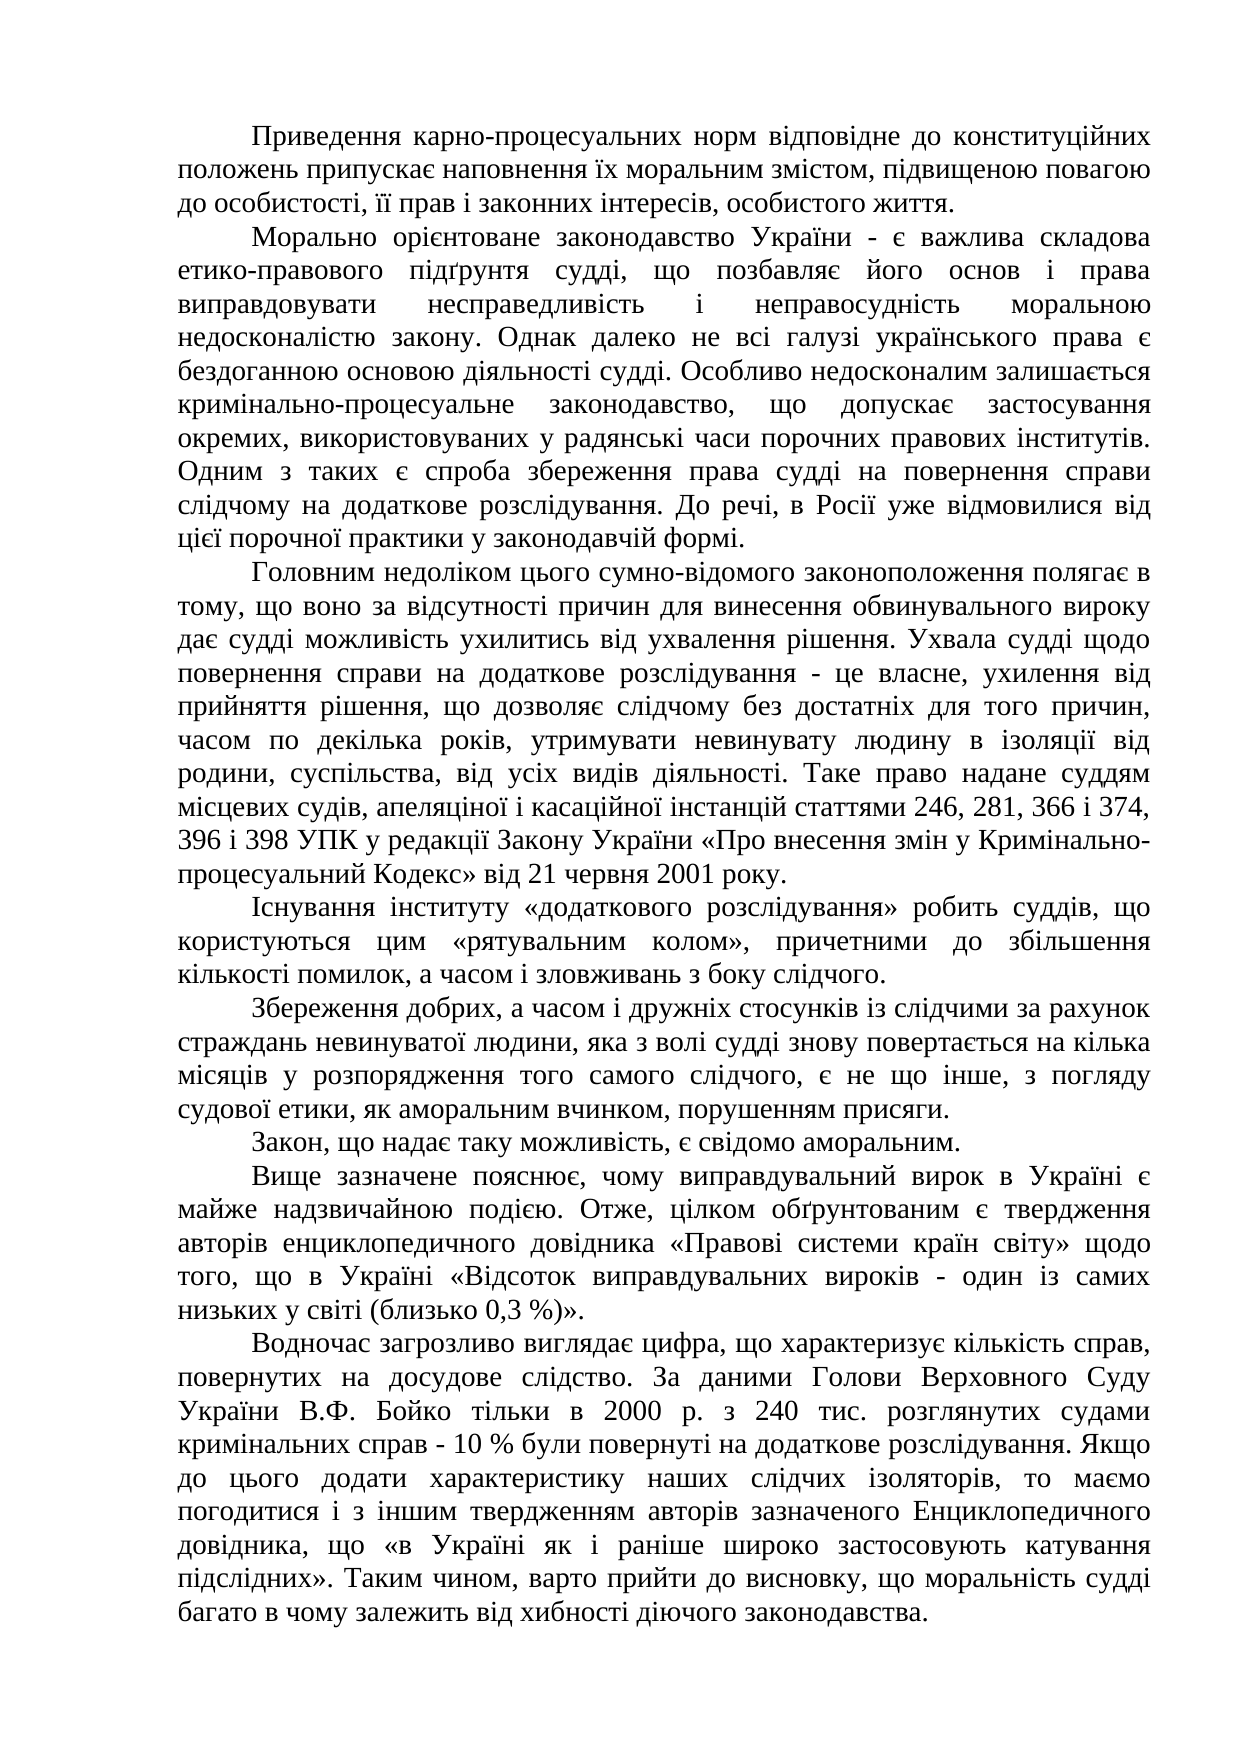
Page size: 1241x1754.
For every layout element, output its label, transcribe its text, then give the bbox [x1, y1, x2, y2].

text Збереження добрих, а часом і дружніх стосунків із слідчими за рахунок страждань невинуватої людини, яка з волі судді знову повертається на кілька місяців у розпорядження того самого слідчого, є не що інше, з погляду судової етики, як аморальним вчинком, порушенням присяги. [177, 990, 1152, 1124]
text Морально орієнтоване законодавство України - є важлива складова етико-правового підґрунтя судді, що позбавляє його основ і права виправдовувати несправедливість і неправосудність моральною недосконалістю закону. Однак далеко не всі галузі українського права є бездоганною основою діяльності судді. Особливо недосконалим залишається кримінально-процесуальне законодавство, що допускає застосування окремих, використовуваних у радянські часи порочних правових інститутів. Одним з таких є спроба збереження права судді на повернення справи слідчому на додаткове розслідування. До речі, в Росії уже відмовилися від цієї порочної практики у законодавчій формі. [177, 219, 1152, 554]
text Вище зазначене пояснює, чому виправдувальний вирок в Україні є майже надзвичайною подією. Отже, цілком обґрунтованим є твердження авторів енциклопедичного довідника «Правові системи країн світу» щодо того, що в Україні «Відсоток виправдувальних вироків - один із самих низьких у світі (близько 0,3 %)». [177, 1158, 1152, 1326]
text Існування інституту «додаткового розслідування» робить суддів, що користуються цим «рятувальним колом», причетними до збільшення кількості помилок, а часом і зловживань з боку слідчого. [177, 889, 1152, 990]
text Приведення карно-процесуальних норм відповідне до конституційних положень припускає наповнення їх моральним змістом, підвищеною повагою до особистості, її прав і законних інтересів, особистого життя. [177, 118, 1152, 219]
text Закон, що надає таку можливість, є свідомо аморальним. [177, 1124, 1152, 1158]
text Головним недоліком цього сумно-відомого законоположення полягає в тому, що воно за відсутності причин для винесення обвинувального вироку дає судді можливість ухилитись від ухвалення рішення. Ухвала судді щодо повернення справи на додаткове розслідування - це власне, ухилення від прийняття рішення, що дозволяє слідчому без достатніх для того причин, часом по декілька років, утримувати невинувату людину в ізоляції від родини, суспільства, від усіх видів діяльності. Таке право надане суддям місцевих судів, апеляціної і касаційної інстанцій статтями 246, 281, 366 і 374, 396 і 398 УПК у редакції Закону України «Про внесення змін у Кримінально-процесуальний Кодекс» від 21 червня 2001 року. [177, 554, 1152, 889]
text Водночас загрозливо виглядає цифра, що характеризує кількість справ, повернутих на досудове слідство. За даними Голови Верховного Суду України В.Ф. Бойко тільки в 2000 р. з 240 тис. розглянутих судами кримінальних справ - 10 % були повернуті на додаткове розслідування. Якщо до цього додати характеристику наших слідчих ізоляторів, то маємо погодитися і з іншим твердженням авторів зазначеного Енциклопедичного довідника, що «в Україні як і раніше широко застосовують катування підслідних». Таким чином, варто прийти до висновку, що моральність судді багато в чому залежить від хибності діючого законодавства. [177, 1326, 1152, 1627]
